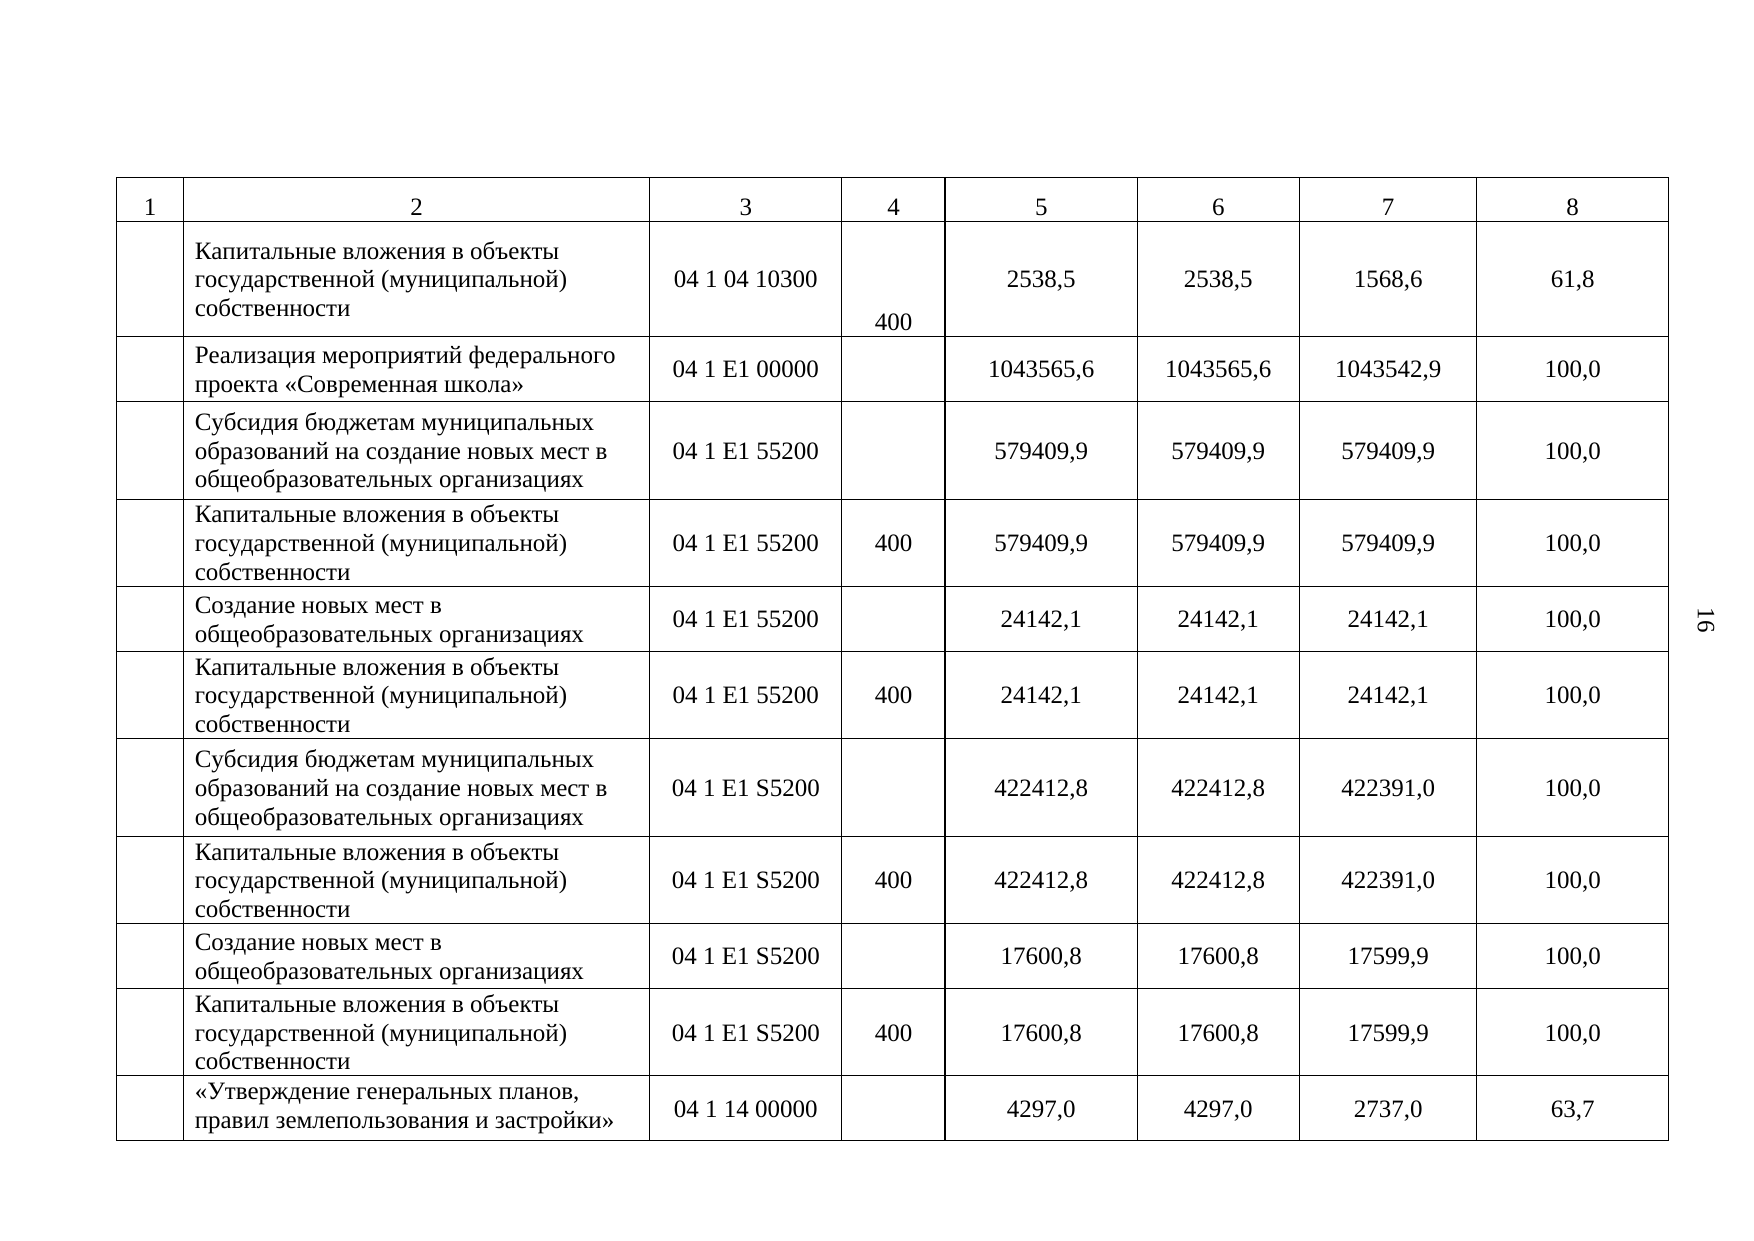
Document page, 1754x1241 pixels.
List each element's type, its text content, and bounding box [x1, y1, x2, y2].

table_cell 422391,0 [1300, 739, 1476, 836]
table_cell 100,0 [1477, 337, 1668, 401]
table_cell Субсидия бюджетам муниципальных образований на создание новых мест в общеобразовательных организациях [184, 402, 649, 498]
table_cell 04 1 Е1 55200 [650, 402, 841, 498]
table_cell 422412,8 [946, 837, 1137, 923]
table_cell 100,0 [1477, 402, 1668, 498]
table_header 2 [184, 178, 649, 221]
table_cell 04 1 Е1 S5200 [650, 837, 841, 923]
table_cell Реализация мероприятий федерального проекта «Современная школа» [184, 337, 649, 401]
table_cell 422412,8 [1138, 837, 1299, 923]
table_cell 1043542,9 [1300, 337, 1476, 401]
table_cell 100,0 [1477, 500, 1668, 586]
table_cell 04 1 Е1 S5200 [650, 739, 841, 836]
table_cell 24142,1 [1300, 587, 1476, 651]
table_cell 24142,1 [1138, 587, 1299, 651]
table_cell 422391,0 [1300, 837, 1476, 923]
table_cell [117, 500, 183, 586]
table_cell 422412,8 [946, 739, 1137, 836]
table_cell 1043565,6 [1138, 337, 1299, 401]
table_cell 579409,9 [946, 402, 1137, 498]
table_cell 17600,8 [1138, 924, 1299, 988]
table_cell 100,0 [1477, 652, 1668, 738]
table_cell 400 [842, 837, 944, 923]
table_cell [842, 402, 944, 498]
table_cell 04 1 04 10300 [650, 222, 841, 336]
table_cell 579409,9 [946, 500, 1137, 586]
table_cell 24142,1 [1300, 652, 1476, 738]
table_cell 579409,9 [1138, 500, 1299, 586]
table_cell [117, 222, 183, 336]
table_cell 400 [842, 652, 944, 738]
table_cell [117, 989, 183, 1075]
table_header 7 [1300, 178, 1476, 221]
table_cell 100,0 [1477, 989, 1668, 1075]
table_cell «Утверждение генеральных планов, правил землепользования и застройки» [184, 1076, 649, 1140]
table_cell Капитальные вложения в объекты государственной (муниципальной) собственности [184, 652, 649, 738]
table_cell 579409,9 [1300, 500, 1476, 586]
table_cell 100,0 [1477, 924, 1668, 988]
table_header 3 [650, 178, 841, 221]
table_cell 63,7 [1477, 1076, 1668, 1140]
table_cell 579409,9 [1300, 402, 1476, 498]
table_cell 100,0 [1477, 587, 1668, 651]
table_cell Создание новых мест в общеобразовательных организациях [184, 924, 649, 988]
table_cell 1568,6 [1300, 222, 1476, 336]
table_cell [117, 739, 183, 836]
table_cell 17600,8 [1138, 989, 1299, 1075]
table_cell 24142,1 [1138, 652, 1299, 738]
table_cell [117, 337, 183, 401]
table_cell 17599,9 [1300, 924, 1476, 988]
table_header 4 [842, 178, 944, 221]
table_cell 04 1 Е1 55200 [650, 500, 841, 586]
table_cell Создание новых мест в общеобразовательных организациях [184, 587, 649, 651]
table_cell 100,0 [1477, 739, 1668, 836]
table_cell [842, 1076, 944, 1140]
table_cell [842, 337, 944, 401]
table_cell Капитальные вложения в объекты государственной (муниципальной) собственности [184, 500, 649, 586]
table_cell [117, 837, 183, 923]
table_cell 579409,9 [1138, 402, 1299, 498]
table_cell 17600,8 [946, 989, 1137, 1075]
table_cell Капитальные вложения в объекты государственной (муниципальной) собственности [184, 837, 649, 923]
table_cell 100,0 [1477, 837, 1668, 923]
table_cell 04 1 Е1 55200 [650, 652, 841, 738]
table_cell 04 1 Е1 55200 [650, 587, 841, 651]
table_cell [117, 587, 183, 651]
table_cell [117, 924, 183, 988]
table_cell 400 [842, 222, 944, 336]
table_cell 04 1 Е1 S5200 [650, 924, 841, 988]
table_cell 24142,1 [946, 587, 1137, 651]
table_header 8 [1477, 178, 1668, 221]
table_cell 400 [842, 989, 944, 1075]
table_cell 4297,0 [946, 1076, 1137, 1140]
table_cell 1043565,6 [946, 337, 1137, 401]
table_header 1 [117, 178, 183, 221]
table_cell 04 1 Е1 00000 [650, 337, 841, 401]
table_header 5 [946, 178, 1137, 221]
table_cell [117, 402, 183, 498]
table_header 6 [1138, 178, 1299, 221]
table_cell [117, 1076, 183, 1140]
table_cell 17599,9 [1300, 989, 1476, 1075]
table_cell 04 1 14 00000 [650, 1076, 841, 1140]
table_cell Субсидия бюджетам муниципальных образований на создание новых мест в общеобразовательных организациях [184, 739, 649, 836]
table_cell 04 1 Е1 S5200 [650, 989, 841, 1075]
table_cell 400 [842, 500, 944, 586]
table_cell [842, 739, 944, 836]
table_cell 61,8 [1477, 222, 1668, 336]
table_cell Капитальные вложения в объекты государственной (муниципальной) собственности [184, 222, 649, 336]
table_cell 4297,0 [1138, 1076, 1299, 1140]
table_cell [842, 587, 944, 651]
table_cell 24142,1 [946, 652, 1137, 738]
table_cell 17600,8 [946, 924, 1137, 988]
table_cell [117, 652, 183, 738]
table_cell Капитальные вложения в объекты государственной (муниципальной) собственности [184, 989, 649, 1075]
table_cell [842, 924, 944, 988]
table_cell 2538,5 [946, 222, 1137, 336]
table_cell 422412,8 [1138, 739, 1299, 836]
table_cell 2737,0 [1300, 1076, 1476, 1140]
table_cell 2538,5 [1138, 222, 1299, 336]
